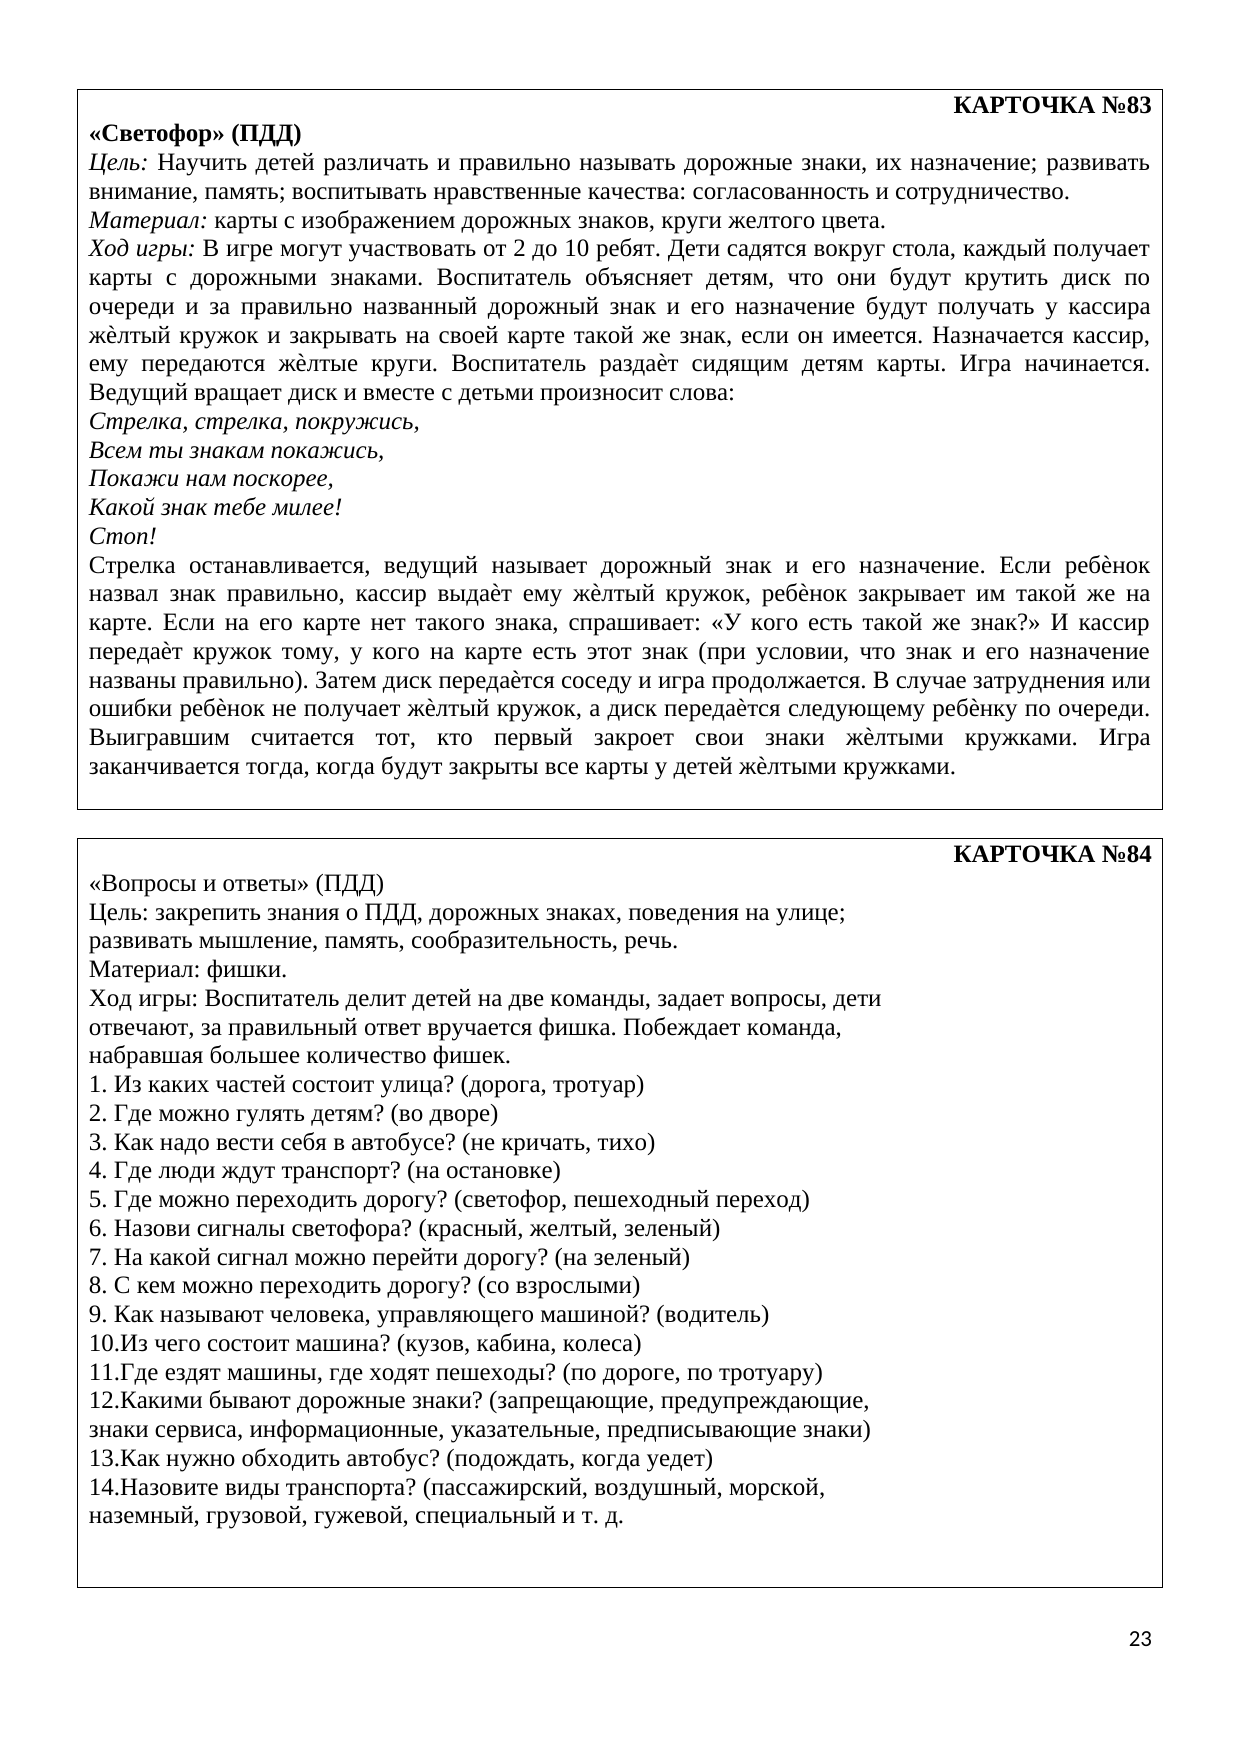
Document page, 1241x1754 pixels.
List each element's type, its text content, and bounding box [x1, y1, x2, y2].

table_header КАРТОЧКА №83 «Светофор» (ПДД) Цель: Научить детей различать и правильно называть дорожные знаки, их назначение; развивать внимание, память; воспитывать нравственные качества: согласованность и сотрудничество. Материал: карты с изображением дорожных знаков, круги желтого цвета. Ход игры: В игре могут участвовать от 2 до 10 ребят. Дети садятся вокруг стола, каждый получает карты с дорожными знаками. Воспитатель объясняет детям, что они будут крутить диск по очереди и за правильно названный дорожный знак и его назначение будут получать у кассира жѐлтый кружок и закрывать на своей карте такой же знак, если он имеется. Назначается кассир, ему передаются жѐлтые круги. Воспитатель раздаѐт сидящим детям карты. Игра начинается. Ведущий вращает диск и вместе с детьми произносит слова: Стрелка, стрелка, покружись, Всем ты знакам покажись, Покажи нам поскорее, Какой знак тебе милее! Стоп! Стрелка останавливается, ведущий называет дорожный знак и его назначение. Если ребѐнок назвал знак правильно, кассир выдаѐт ему жѐлтый кружок, ребѐнок закрывает им такой же на карте. Если на его карте нет такого знака, спрашивает: «У кого есть такой же знак?» И кассир передаѐт кружок тому, у кого на карте есть этот знак (при условии, что знак и его назначение названы правильно). Затем диск передаѐтся соседу и игра продолжается. В случае затруднения или ошибки ребѐнок не получает жѐлтый кружок, а диск передаѐтся следующему ребѐнку по очереди. Выигравшим считается тот, кто первый закроет свои знаки жѐлтыми кружками. Игра заканчивается тогда, когда будут закрыты все карты у детей жѐлтыми кружками. [78, 90, 1162, 808]
table_header КАРТОЧКА №84 «Вопросы и ответы» (ПДД) Цель: закрепить знания о ПДД, дорожных знаках, поведения на улице; развивать мышление, память, сообразительность, речь. Материал: фишки. Ход игры: Воспитатель делит детей на две команды, задает вопросы, дети отвечают, за правильный ответ вручается фишка. Побеждает команда, набравшая большее количество фишек. 1. Из каких частей состоит улица? (дорога, тротуар) 2. Где можно гулять детям? (во дворе) 3. Как надо вести себя в автобусе? (не кричать, тихо) 4. Где люди ждут транспорт? (на остановке) 5. Где можно переходить дорогу? (светофор, пешеходный переход) 6. Назови сигналы светофора? (красный, желтый, зеленый) 7. На какой сигнал можно перейти дорогу? (на зеленый) 8. С кем можно переходить дорогу? (со взрослыми) 9. Как называют человека, управляющего машиной? (водитель) 10.Из чего состоит машина? (кузов, кабина, колеса) 11.Где ездят машины, где ходят пешеходы? (по дороге, по тротуару) 12.Какими бывают дорожные знаки? (запрещающие, предупреждающие, знаки сервиса, информационные, указательные, предписывающие знаки) 13.Как нужно обходить автобус? (подождать, когда уедет) 14.Назовите виды транспорта? (пассажирский, воздушный, морской, наземный, грузовой, гужевой, специальный и т. д. [78, 839, 1162, 1587]
